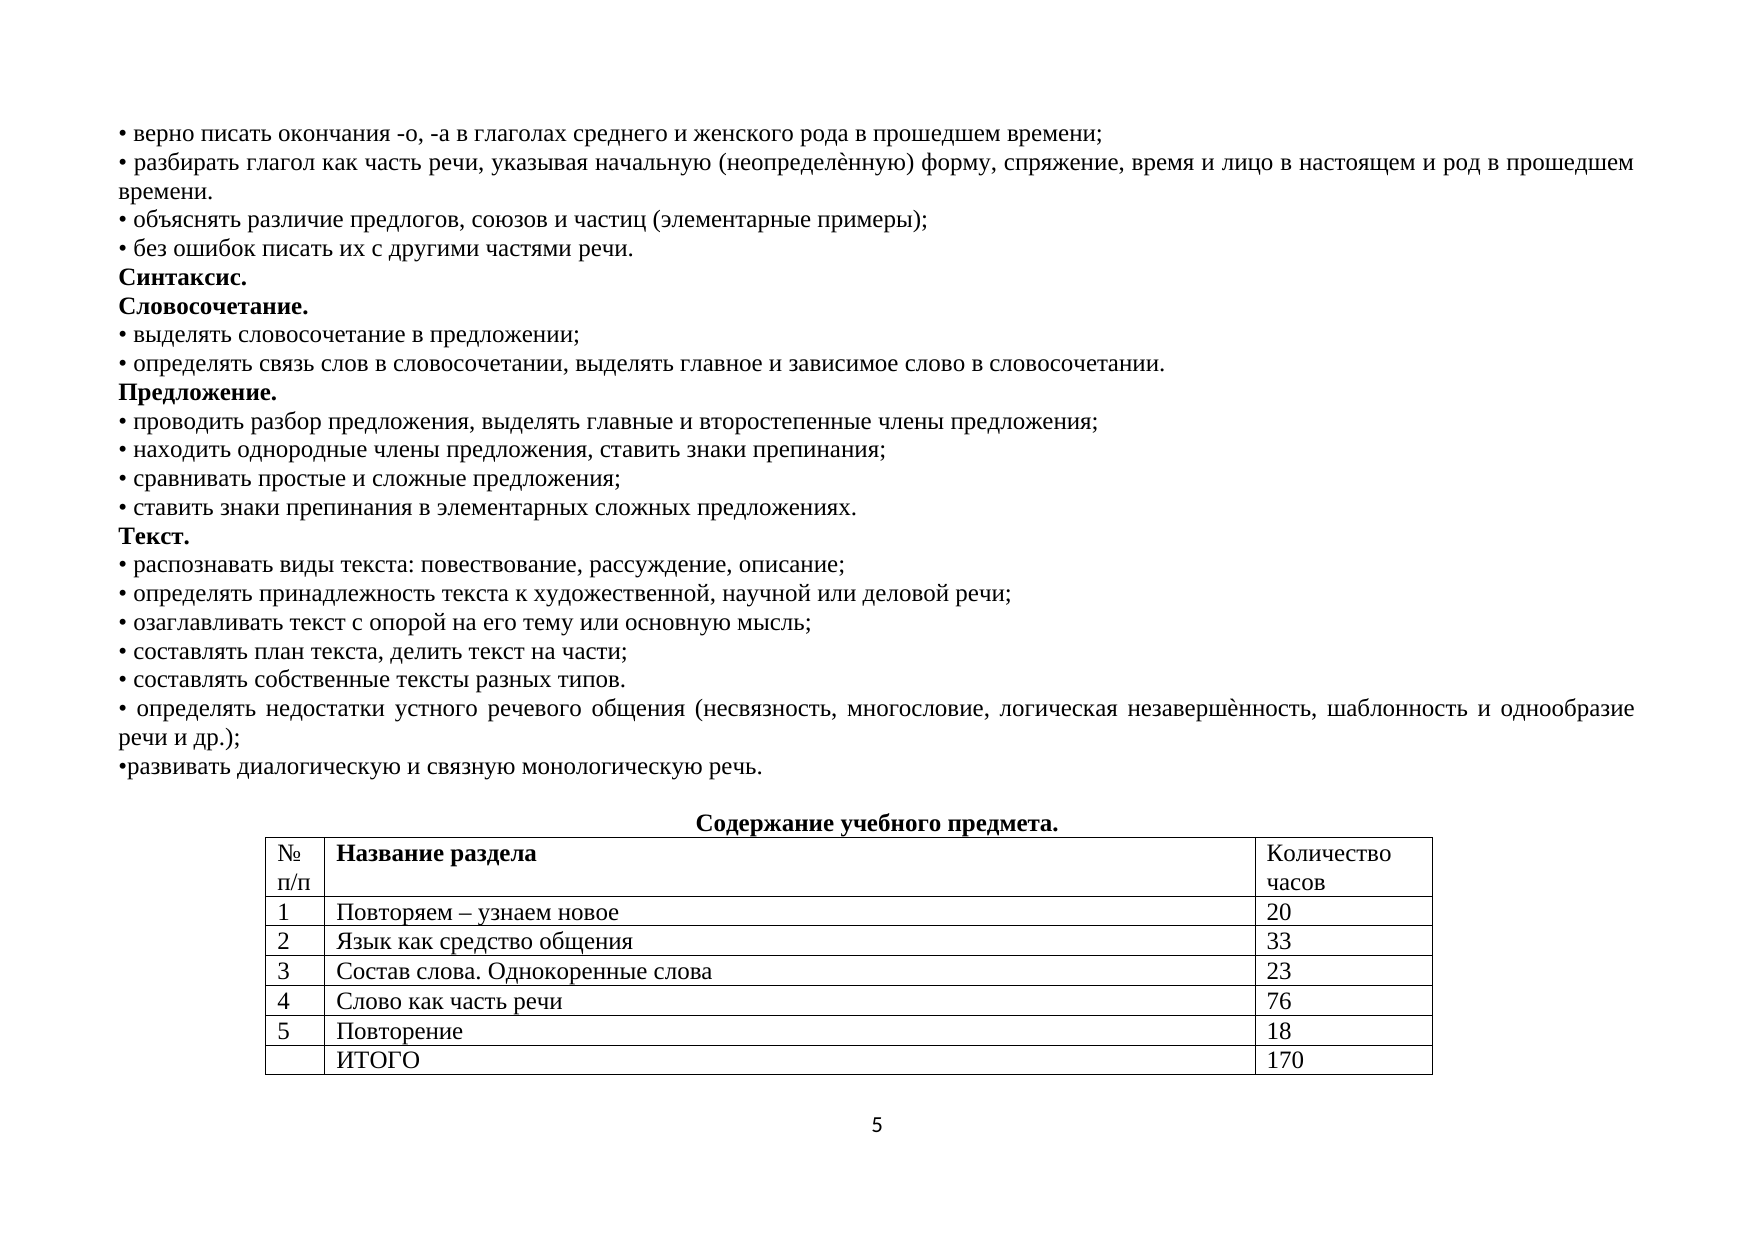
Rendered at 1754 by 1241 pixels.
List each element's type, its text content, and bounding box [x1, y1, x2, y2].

table_cell Слово как часть речи [325, 986, 1255, 1015]
text • определять связь слов в словосочетании, выделять главное и зависимое слово в словосочетании. [118, 348, 1636, 377]
table_cell 76 [1256, 986, 1432, 1015]
text Текст. [118, 521, 1636, 549]
text • составлять план текста, делить текст на части; [118, 636, 1636, 664]
text Предложение. [118, 377, 1636, 406]
table_cell 2 [266, 926, 324, 955]
table_header Количество часов [1256, 838, 1432, 896]
table_cell 4 [266, 986, 324, 1015]
text • разбирать глагол как часть речи, указывая начальную (неопределѐнную) форму, спряжение, время и лицо в настоящем и род в прошедшем времени. [118, 147, 1636, 204]
text •развивать диалогическую и связную монологическую речь. [118, 751, 1636, 779]
text • находить однородные члены предложения, ставить знаки препинания; [118, 434, 1636, 463]
table_cell 5 [266, 1016, 324, 1044]
table_cell 20 [1256, 897, 1432, 925]
table_cell [266, 1046, 324, 1074]
text • выделять словосочетание в предложении; [118, 319, 1636, 348]
text Синтаксис. [118, 262, 1636, 291]
table_cell 170 [1256, 1046, 1432, 1074]
text • распознавать виды текста: повествование, рассуждение, описание; [118, 549, 1636, 578]
text • определять принадлежность текста к художественной, научной или деловой речи; [118, 578, 1636, 607]
text • ставить знаки препинания в элементарных сложных предложениях. [118, 492, 1636, 521]
table_cell ИТОГО [325, 1046, 1255, 1074]
text • верно писать окончания -о, -а в глаголах среднего и женского рода в прошедшем времени; [118, 118, 1636, 147]
text Содержание учебного предмета. [118, 808, 1636, 837]
text • озаглавливать текст с опорой на его тему или основную мысль; [118, 607, 1636, 636]
text Словосочетание. [118, 291, 1636, 319]
table_cell 18 [1256, 1016, 1432, 1044]
table_cell 1 [266, 897, 324, 925]
table_cell 23 [1256, 956, 1432, 985]
text • определять недостатки устного речевого общения (несвязность, многословие, логическая незавершѐнность, шаблонность и однообразие речи и др.); [118, 693, 1636, 751]
table_cell Язык как средство общения [325, 926, 1255, 955]
table_header № п/п [266, 838, 324, 896]
text • сравнивать простые и сложные предложения; [118, 463, 1636, 492]
table_cell Состав слова. Однокоренные слова [325, 956, 1255, 985]
table_cell Повторяем – узнаем новое [325, 897, 1255, 925]
text • проводить разбор предложения, выделять главные и второстепенные члены предложения; [118, 406, 1636, 434]
text • без ошибок писать их с другими частями речи. [118, 233, 1636, 262]
text • составлять собственные тексты разных типов. [118, 664, 1636, 693]
text • объяснять различие предлогов, союзов и частиц (элементарные примеры); [118, 204, 1636, 233]
table_cell 33 [1256, 926, 1432, 955]
table_header Название раздела [325, 838, 1255, 896]
table_cell 3 [266, 956, 324, 985]
table_cell Повторение [325, 1016, 1255, 1044]
